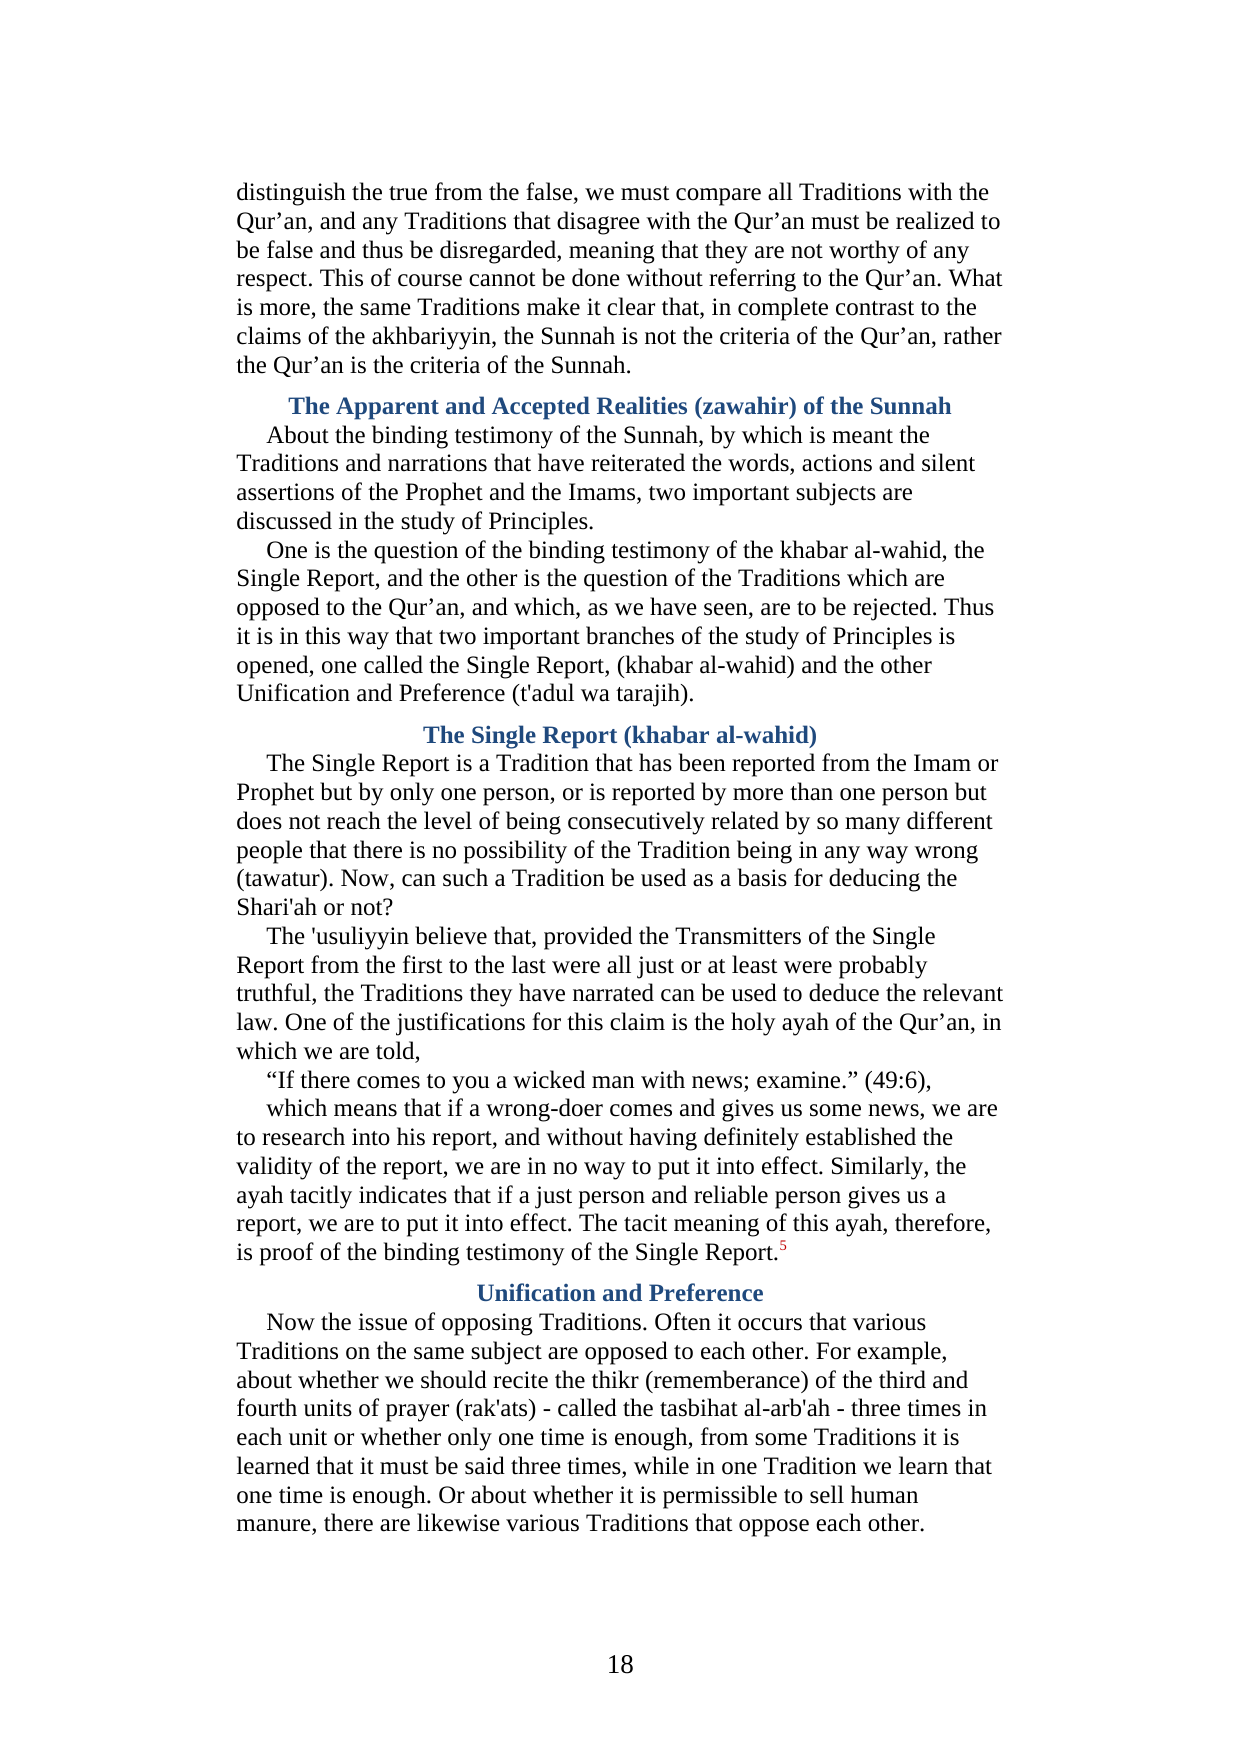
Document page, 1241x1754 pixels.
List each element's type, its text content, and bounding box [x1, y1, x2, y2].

text About the binding testimony of the Sunnah, by which is meant the Traditions and narrations that have reiterated the words, actions and silent assertions of the Prophet and the Imams, two important subjects are discussed in the study of Principles. [236, 420, 1004, 535]
subtitle The Apparent and Accepted Realities (zawahir) of the Sunnah [236, 391, 1004, 420]
subtitle Unification and Preference [236, 1278, 1004, 1307]
text Now the issue of opposing Traditions. Often it occurs that various Traditions on the same subject are opposed to each other. For example, about whether we should recite the thikr (rememberance) of the third and fourth units of prayer (rak'ats) - called the tasbihat al-arb'ah - three times in each unit or whether only one time is enough, from some Traditions it is learned that it must be said three times, while in one Tradition we learn that one time is enough. Or about whether it is permissible to sell human manure, there are likewise various Traditions that oppose each other. [236, 1307, 1004, 1537]
subtitle The Single Report (khabar al-wahid) [236, 720, 1004, 748]
text which means that if a wrong-doer comes and gives us some news, we are to research into his report, and without having definitely established the validity of the report, we are in no way to put it into effect. Similarly, the ayah tacitly indicates that if a just person and reliable person gives us a report, we are to put it into effect. The tacit meaning of this ayah, therefore, is proof of the binding testimony of the Single Report.5 [236, 1093, 1004, 1266]
text “If there comes to you a wicked man with news; examine.” (49:6), [236, 1065, 1004, 1093]
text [236, 177, 1004, 378]
text The 'usuliyyin believe that, provided the Transmitters of the Single Report from the first to the last were all just or at least were probably truthful, the Traditions they have narrated can be used to deduce the relevant law. One of the justifications for this claim is the holy ayah of the Qur’an, in which we are told, [236, 921, 1004, 1065]
text The Single Report is a Tradition that has been reported from the Imam or Prophet but by only one person, or is reported by more than one person but does not reach the level of being consecutively related by so many different people that there is no possibility of the Tradition being in any way wrong (tawatur). Now, can such a Tradition be used as a basis for deducing the Shari'ah or not? [236, 748, 1004, 921]
text One is the question of the binding testimony of the khabar al-wahid, the Single Report, and the other is the question of the Traditions which are opposed to the Qur’an, and which, as we have seen, are to be rejected. Thus it is in this way that two important branches of the study of Principles is opened, one called the Single Report, (khabar al-wahid) and the other Unification and Preference (t'adul wa tarajih). [236, 535, 1004, 707]
